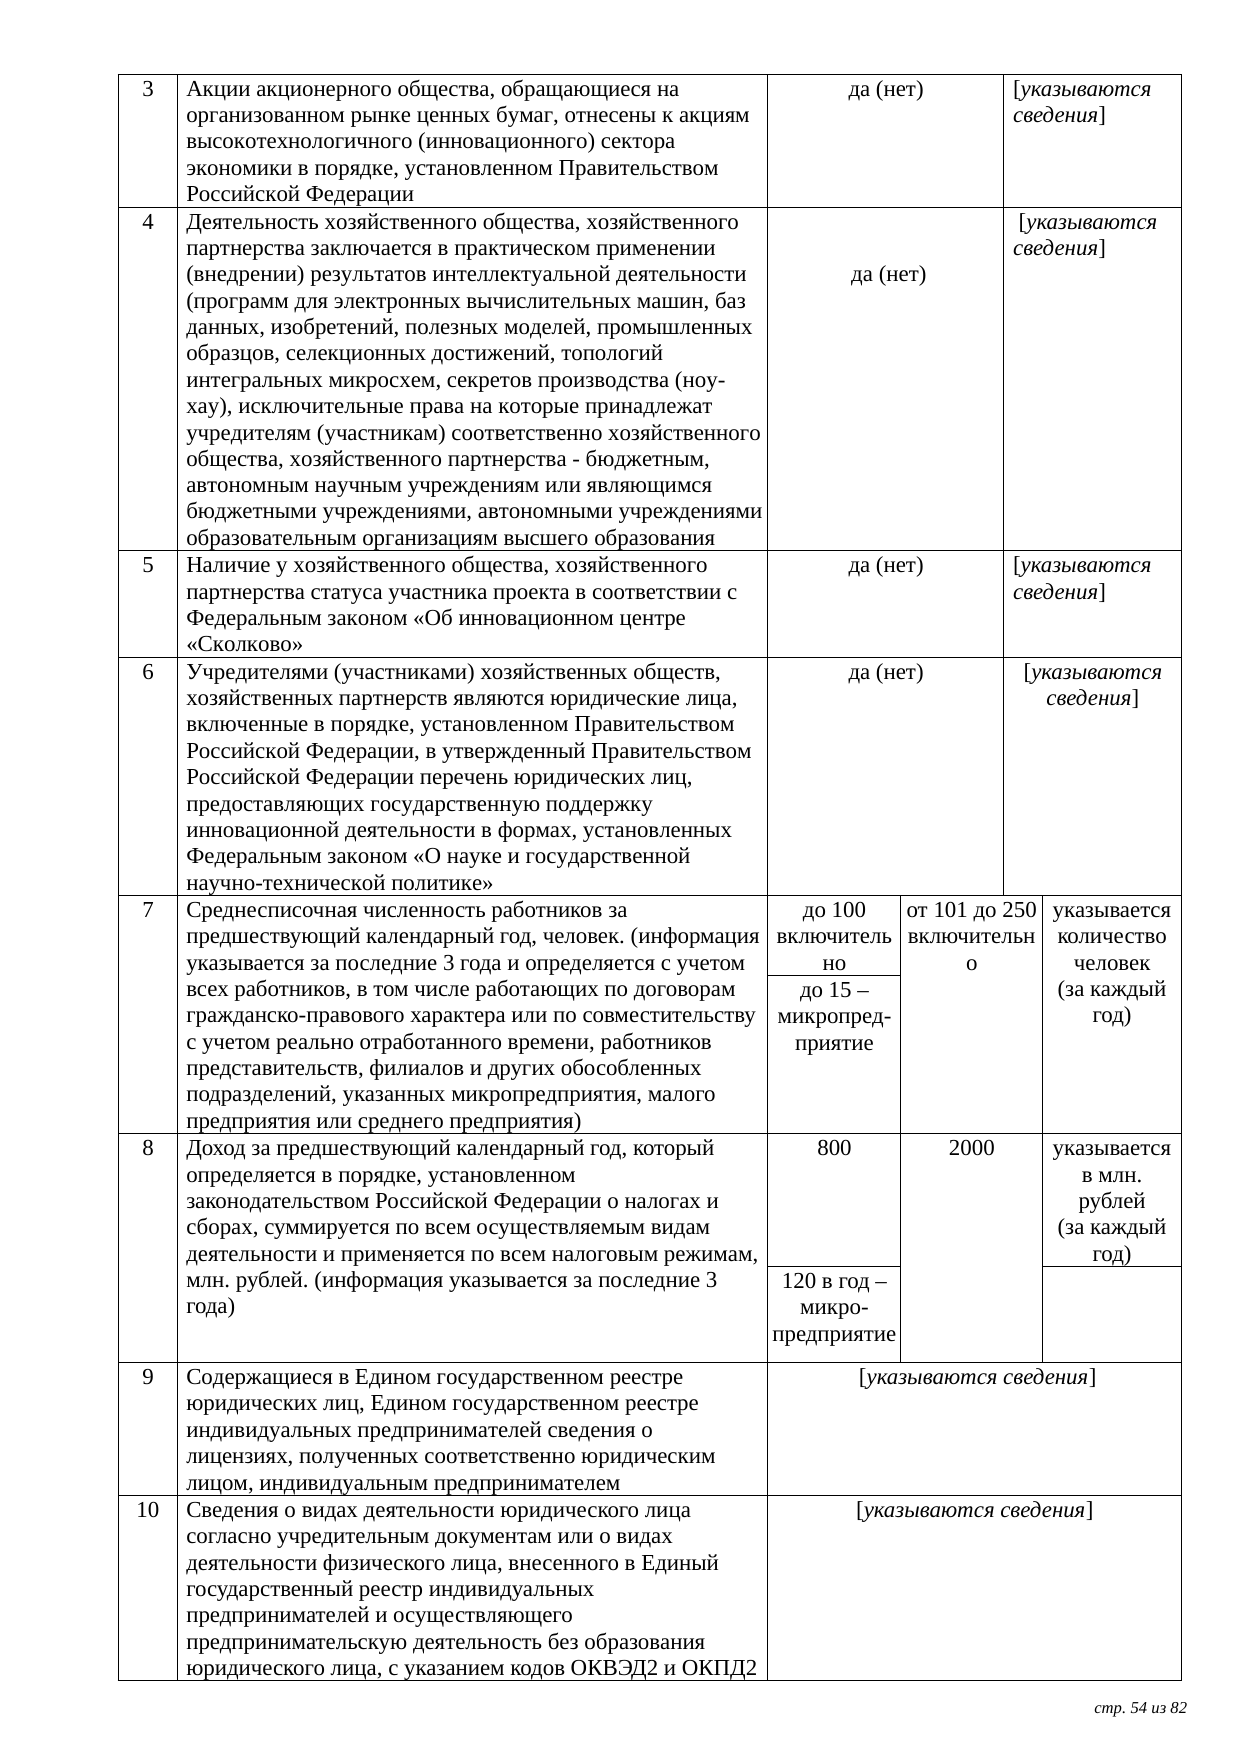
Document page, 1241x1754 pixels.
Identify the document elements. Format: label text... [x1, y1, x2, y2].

table_cell до 100 включительно [768, 896, 900, 975]
table_cell Наличие у хозяйственного общества, хозяйственного партнерства статуса участника проекта в соответствии с Федеральным законом «Об инновационном центре «Сколково» [178, 551, 767, 657]
table_cell Доход за предшествующий календарный год, который определяется в порядке, установленном законодательством Российской Федерации о налогах и сборах, суммируется по всем осуществляемым видам деятельности и применяется по всем налоговым режимам, млн. рублей. (информация указывается за последние 3 года) [178, 1134, 767, 1362]
table_cell 3 [119, 75, 177, 207]
table_cell Среднесписочная численность работников за предшествующий календарный год, человек. (информация указывается за последние 3 года и определяется с учетом всех работников, в том числе работающих по договорам гражданско-правового характера или по совместительству с учетом реально отработанного времени, работников представительств, филиалов и других обособленных подразделений, указанных микропредприятия, малого предприятия или среднего предприятия) [178, 896, 767, 1133]
table_cell Акции акционерного общества, обращающиеся на организованном рынке ценных бумаг, отнесены к акциям высокотехнологичного (инновационного) сектора экономики в порядке, установленном Правительством Российской Федерации [178, 75, 767, 207]
table_cell 7 [119, 896, 177, 1133]
table_cell [указываются сведения] [1004, 208, 1181, 550]
table_cell да (нет) [768, 75, 1003, 207]
table_cell [указываются сведения] [1004, 551, 1181, 657]
table_cell Сведения о видах деятельности юридического лица согласно учредительным документам или о видах деятельности физического лица, внесенного в Единый государственный реестр индивидуальных предпринимателей и осуществляющего предпринимательскую деятельность без образования юридического лица, с указанием кодов ОКВЭД2 и ОКПД2 [178, 1496, 767, 1680]
table_cell 4 [119, 208, 177, 550]
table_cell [768, 1496, 1181, 1680]
table_cell 5 [119, 551, 177, 657]
table_cell Учредителями (участниками) хозяйственных обществ, хозяйственных партнерств являются юридические лица, включенные в порядке, установленном Правительством Российской Федерации, в утвержденный Правительством Российской Федерации перечень юридических лиц, предоставляющих государственную поддержку инновационной деятельности в формах, установленных Федеральным законом «О науке и государственной научно-технической политике» [178, 658, 767, 895]
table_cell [1004, 75, 1181, 207]
table_cell указывается количество человек (за каждый год) [1043, 896, 1181, 1133]
table_cell да (нет) [768, 658, 1003, 895]
table_cell [1043, 1267, 1181, 1362]
table_cell указывается в млн. рублей (за каждый год) [1043, 1134, 1181, 1266]
table_cell Деятельность хозяйственного общества, хозяйственного партнерства заключается в практическом применении (внедрении) результатов интеллектуальной деятельности (программ для электронных вычислительных машин, баз данных, изобретений, полезных моделей, промышленных образцов, селекционных достижений, топологий интегральных микросхем, секретов производства (ноу-хау), исключительные права на которые принадлежат учредителям (участникам) соответственно хозяйственного общества, хозяйственного партнерства - бюджетным, автономным научным учреждениям или являющимся бюджетными учреждениями, автономными учреждениями образовательным организациям высшего образования [178, 208, 767, 550]
table_cell да (нет) [768, 208, 1003, 550]
table_cell 120 в год – микропредприятие [768, 1267, 900, 1362]
table_cell 9 [119, 1363, 177, 1495]
table_cell [указываются сведения] [1004, 658, 1181, 895]
table_cell 8 [119, 1134, 177, 1362]
table_cell [указываются сведения] [768, 1363, 1181, 1495]
table_cell 2000 [901, 1134, 1042, 1362]
table_cell Содержащиеся в Едином государственном реестре юридических лиц, Едином государственном реестре индивидуальных предпринимателей сведения о лицензиях, полученных соответственно юридическим лицом, индивидуальным предпринимателем [178, 1363, 767, 1495]
table_cell от 101 до 250 включительно [901, 896, 1042, 1133]
table_cell да (нет) [768, 551, 1003, 657]
table_cell 6 [119, 658, 177, 895]
table_cell до 15 – микропредприятие [768, 976, 900, 1133]
table_cell 10 [119, 1496, 177, 1680]
table_cell 800 [768, 1134, 900, 1266]
